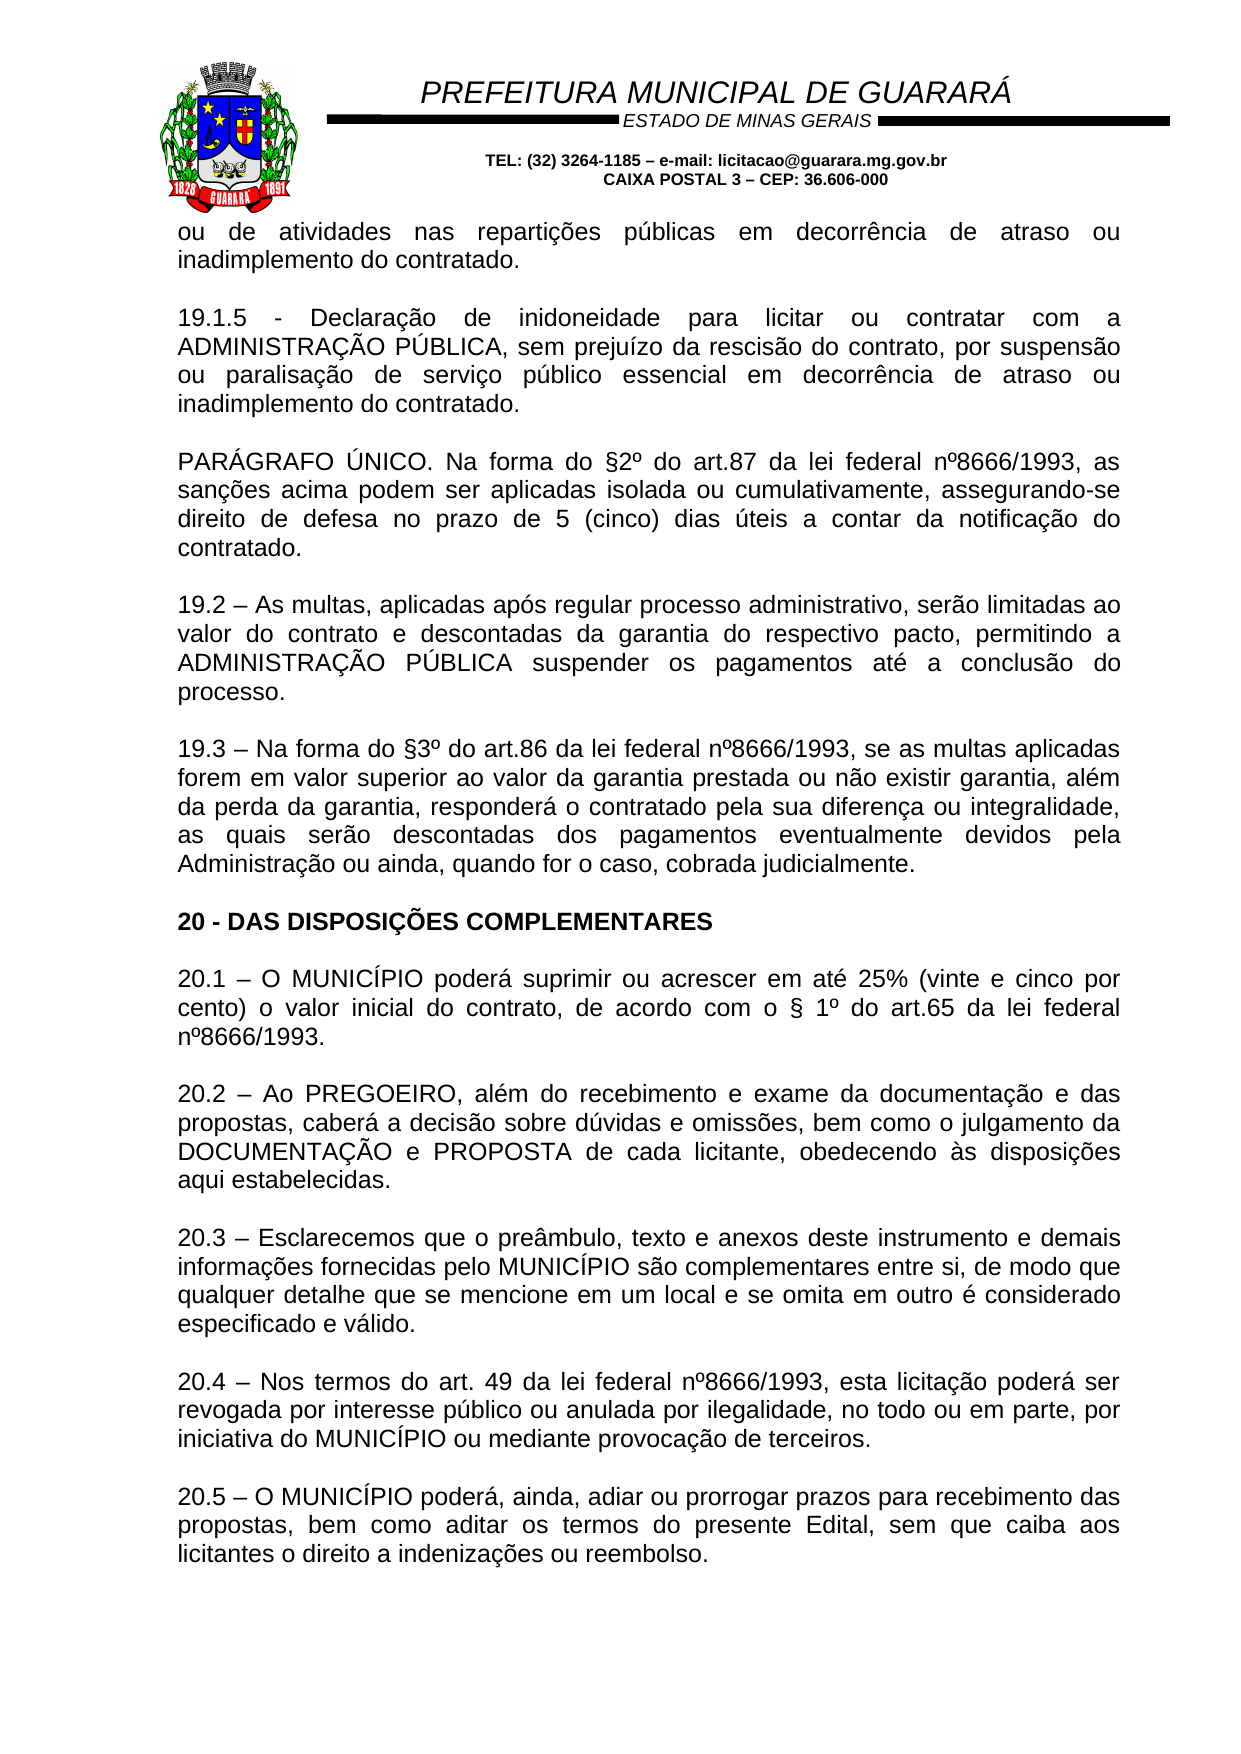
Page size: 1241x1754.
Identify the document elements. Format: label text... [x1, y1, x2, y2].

text 20.3 – Esclarecemos que o preâmbulo, texto e anexos deste instrumento e demais informações fornecidas pelo MUNICÍPIO são complementares entre si, de modo que qualquer detalhe que se mencione em um local e se omita em outro é considerado especificado e válido. [177, 1223, 1122, 1338]
text 20.5 – O MUNICÍPIO poderá, ainda, adiar ou prorrogar prazos para recebimento das propostas, bem como aditar os termos do presente Edital, sem que caiba aos licitantes o direito a indenizações ou reembolso. [177, 1482, 1122, 1568]
text 19.3 – Na forma do §3º do art.86 da lei federal nº8666/1993, se as multas aplicadas forem em valor superior ao valor da garantia prestada ou não existir garantia, além da perda da garantia, responderá o contratado pela sua diferença ou integralidade, as quais serão descontadas dos pagamentos eventualmente devidos pela Administração ou ainda, quando for o caso, cobrada judicialmente. [177, 734, 1122, 878]
text 20.4 – Nos termos do art. 49 da lei federal nº8666/1993, esta licitação poderá ser revogada por interesse público ou anulada por ilegalidade, no todo ou em parte, por iniciativa do MUNICÍPIO ou mediante provocação de terceiros. [177, 1367, 1122, 1453]
picture [160, 62, 298, 213]
text PARÁGRAFO ÚNICO. Na forma do §2º do art.87 da lei federal nº8666/1993, as sanções acima podem ser aplicadas isolada ou cumulativamente, assegurando-se direito de defesa no prazo de 5 (cinco) dias úteis a contar da notificação do contratado. [177, 447, 1122, 562]
text 20 - DAS DISPOSIÇÕES COMPLEMENTARES [177, 907, 1122, 936]
text 19.2 – As multas, aplicadas após regular processo administrativo, serão limitadas ao valor do contrato e descontadas da garantia do respectivo pacto, permitindo a ADMINISTRAÇÃO PÚBLICA suspender os pagamentos até a conclusão do processo. [177, 591, 1122, 706]
text 20.1 – O MUNICÍPIO poderá suprimir ou acrescer em até 25% (vinte e cinco por cento) o valor inicial do contrato, de acordo com o § 1º do art.65 da lei federal nº8666/1993. [177, 964, 1122, 1051]
text 19.1.5 - Declaração de inidoneidade para licitar ou contratar com a ADMINISTRAÇÃO PÚBLICA, sem prejuízo da rescisão do contrato, por suspensão ou paralisação de serviço público essencial em decorrência de atraso ou inadimplemento do contratado. [177, 303, 1122, 418]
text 20.2 – Ao PREGOEIRO, além do recebimento e exame da documentação e das propostas, caberá a decisão sobre dúvidas e omissões, bem como o julgamento da DOCUMENTAÇÃO e PROPOSTA de cada licitante, obedecendo às disposições aqui estabelecidas. [177, 1079, 1122, 1194]
